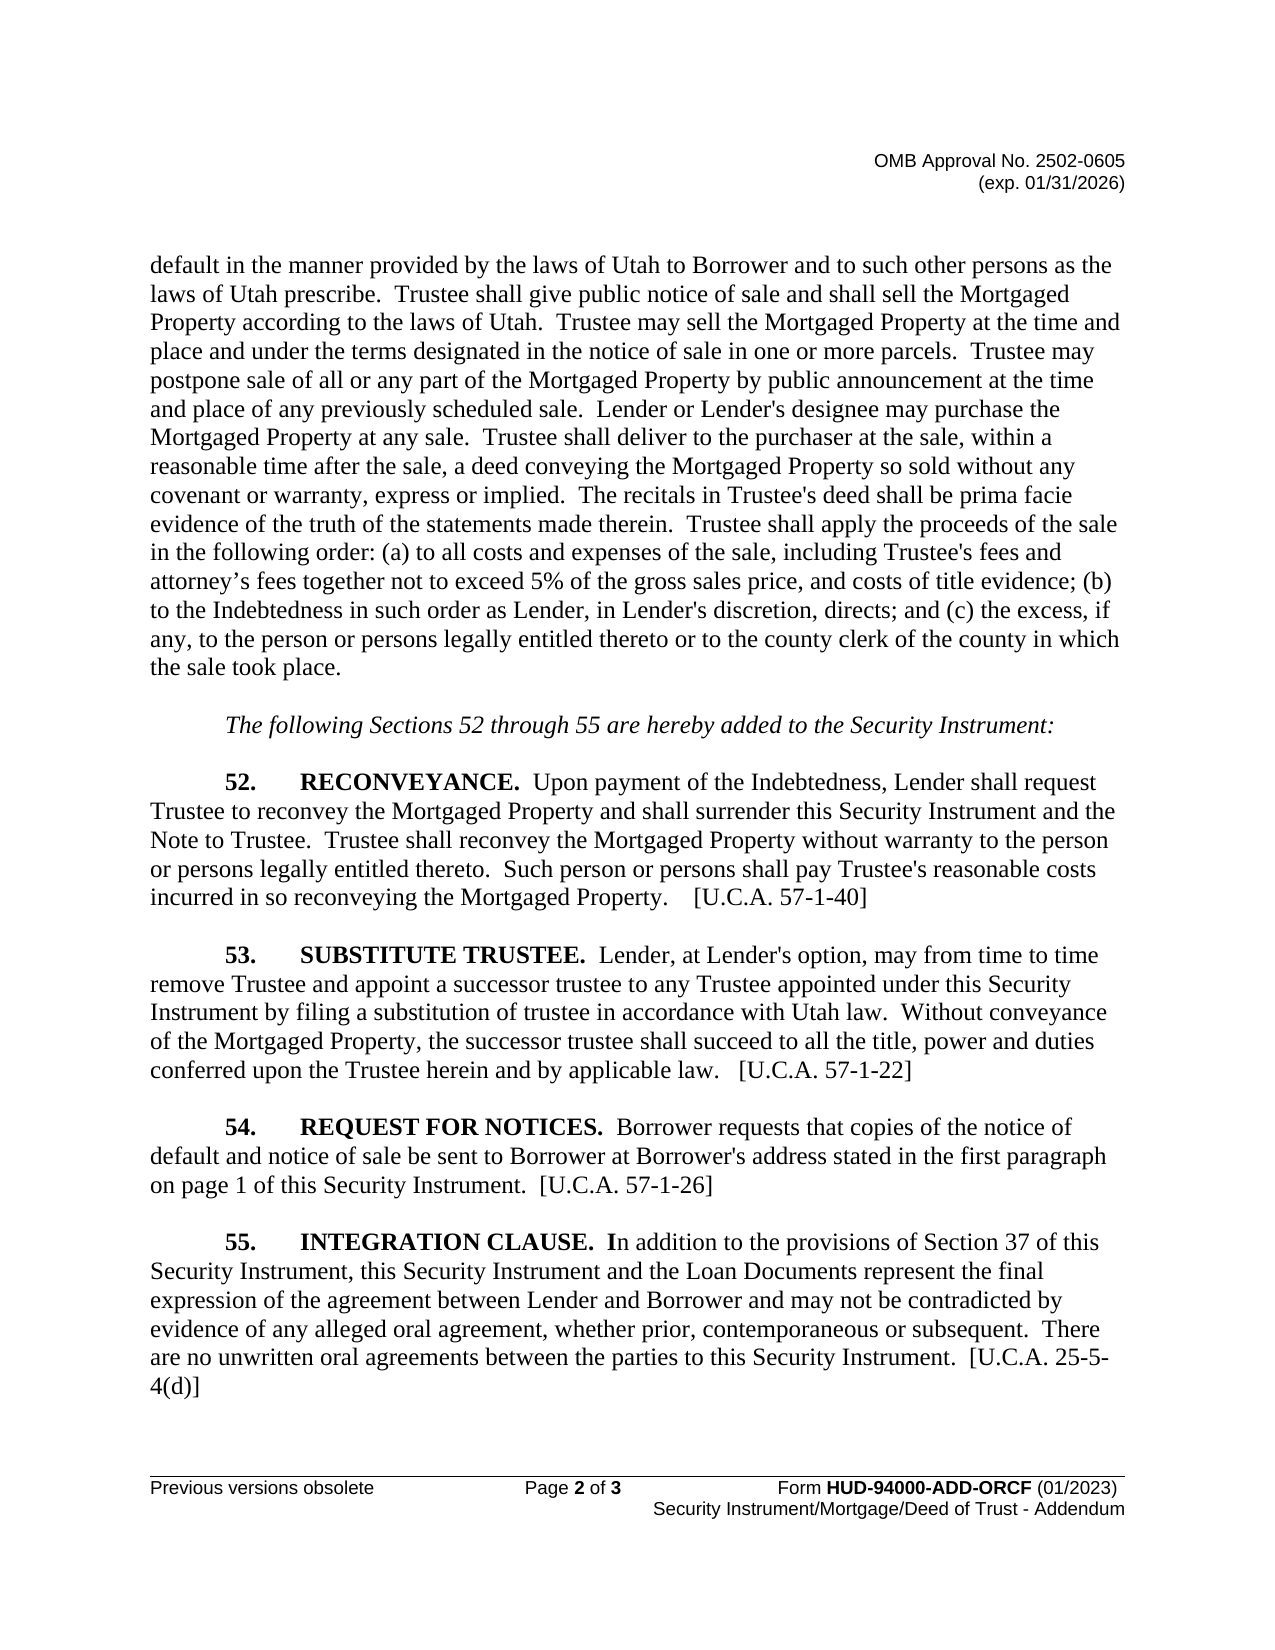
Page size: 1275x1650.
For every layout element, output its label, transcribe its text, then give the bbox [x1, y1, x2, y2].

text The following Sections 52 through 55 are hereby added to the Security Instrument: [150, 710, 1125, 739]
list INTEGRATION CLAUSE. In addition to the provisions of Section 37 of this Security Instrument, this Security Instrument and the Loan Documents represent the final expression of the agreement between Lender and Borrower and may not be contradicted by evidence of any alleged oral agreement, whether prior, contemporaneous or subsequent. There are no unwritten oral agreements between the parties to this Security Instrument. [U.C.A. 25-5-4(d)] [150, 1227, 1125, 1400]
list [150, 250, 1125, 681]
list RECONVEYANCE. Upon payment of the Indebtedness, Lender shall request Trustee to reconvey the Mortgaged Property and shall surrender this Security Instrument and the Note to Trustee. Trustee shall reconvey the Mortgaged Property without warranty to the person or persons legally entitled thereto. Such person or persons shall pay Trustee's reasonable costs incurred in so reconveying the Mortgaged Property. [U.C.A. 57-1-40] [150, 767, 1125, 911]
list SUBSTITUTE TRUSTEE. Lender, at Lender's option, may from time to time remove Trustee and appoint a successor trustee to any Trustee appointed under this Security Instrument by filing a substitution of trustee in accordance with law. Without conveyance of the Mortgaged Property, the successor trustee shall succeed to all the title, power and duties conferred upon the Trustee herein and by applicable law. [U.C.A. 57-1-22] [150, 940, 1125, 1084]
list REQUEST FOR NOTICES. Borrower requests that copies of the notice of default and notice of sale be sent to Borrower at Borrower's address stated in the first paragraph on page 1 of this Security Instrument. [U.C.A. 57-1-26] [150, 1112, 1125, 1199]
